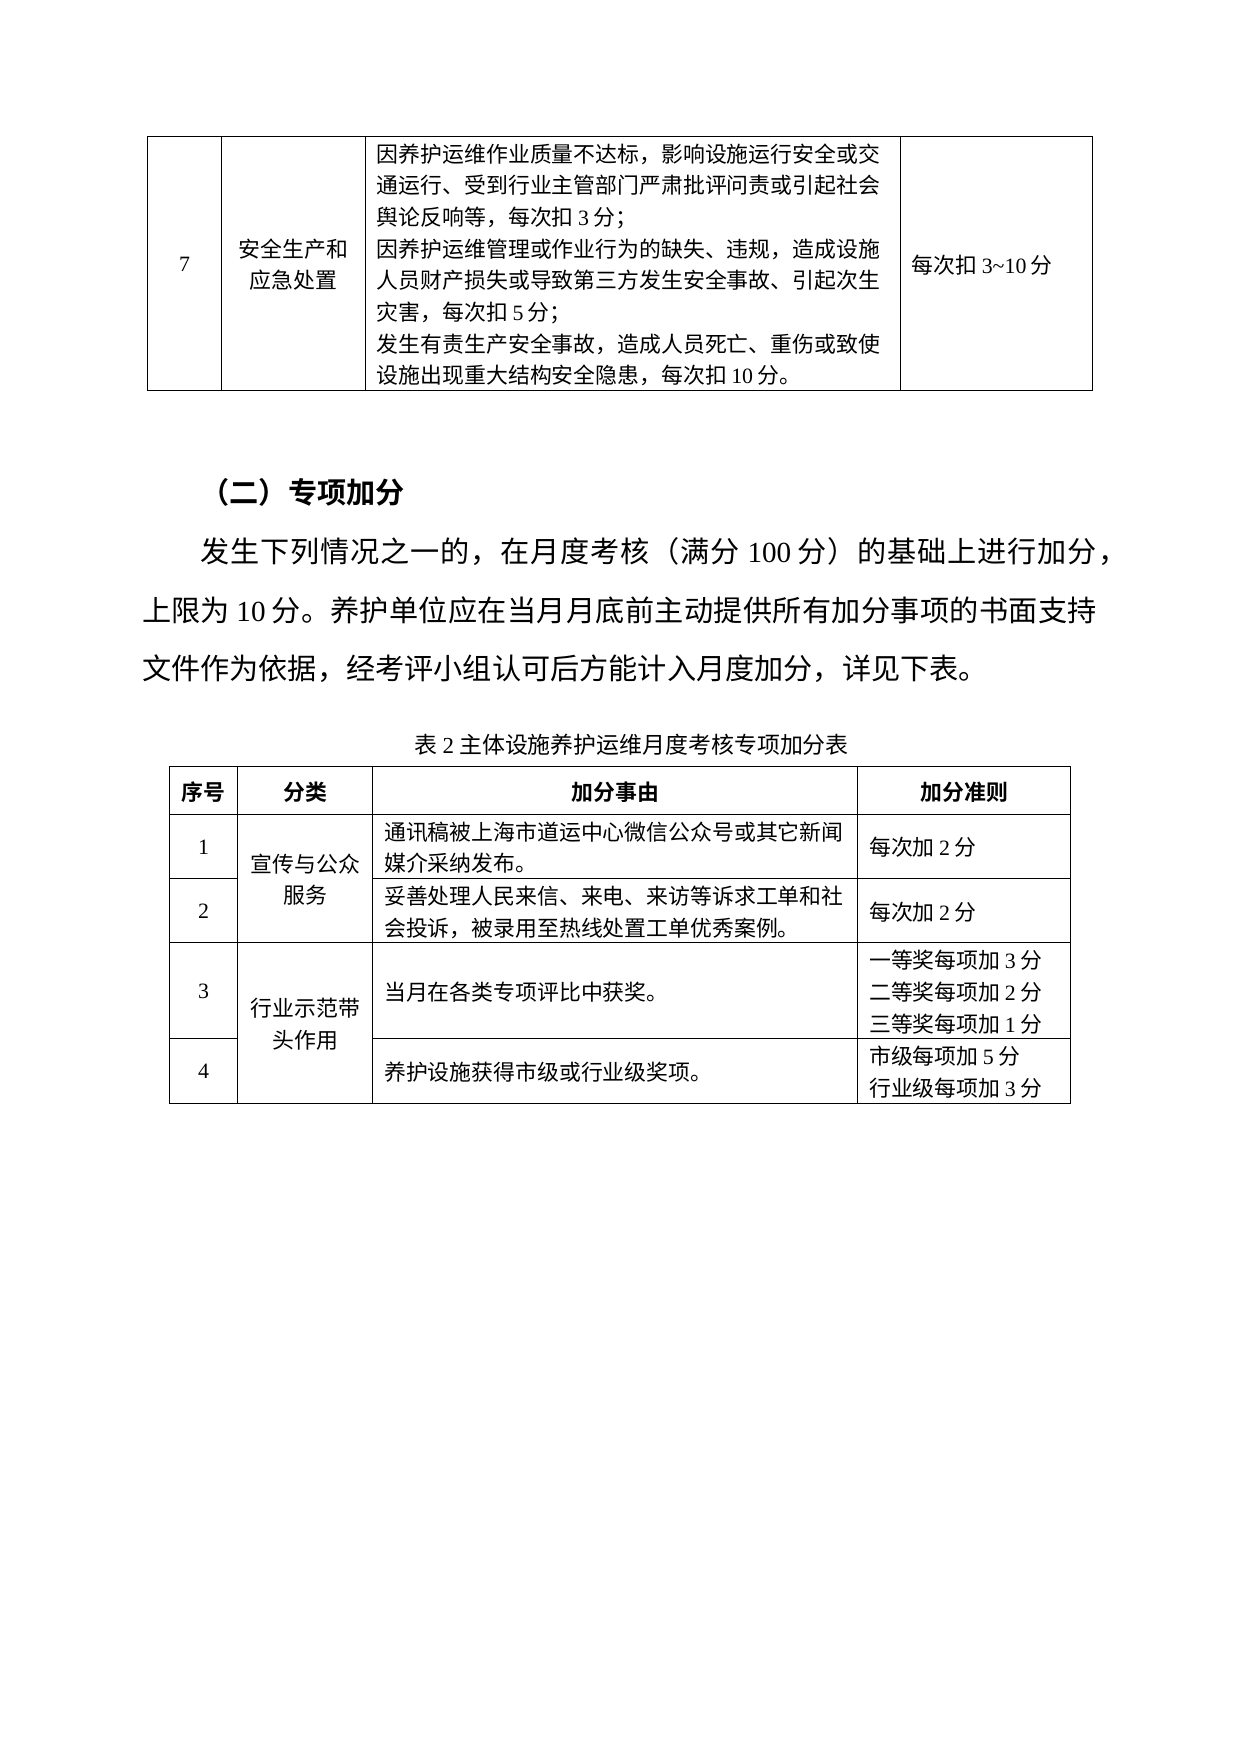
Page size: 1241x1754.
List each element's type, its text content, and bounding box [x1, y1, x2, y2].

table_cell 4 [170, 1039, 237, 1103]
table_cell 安全生产和应急处置 [222, 137, 365, 390]
table_cell 因养护运维作业质量不达标，影响设施运行安全或交通运行、受到行业主管部门严肃批评问责或引起社会舆论反响等，每次扣3分； 因养护运维管理或作业行为的缺失、违规，造成设施人员财产损失或导致第三方发生安全事故、引起次生灾害，每次扣5分； 发生有责生产安全事故，造成人员死亡、重伤或致使设施出现重大结构安全隐患，每次扣10分。 [366, 137, 900, 390]
table_cell 7 [148, 137, 221, 390]
table_cell 行业示范带头作用 [238, 943, 372, 1103]
table_cell 妥善处理人民来信、来电、来访等诉求工单和社会投诉，被录用至热线处置工单优秀案例。 [373, 879, 857, 942]
table_cell 通讯稿被上海市道运中心微信公众号或其它新闻媒介采纳发布。 [373, 815, 857, 878]
table_cell 一等奖每项加3分 二等奖每项加2分 三等奖每项加1分 [858, 943, 1070, 1038]
table_cell 每次加2分 [858, 879, 1070, 942]
table_cell 每次扣3~10分 [901, 137, 1092, 390]
table_cell 2 [170, 879, 237, 942]
text 发生下列情况之一的，在月度考核（满分100分）的基础上进行加分，上限为10分。养护单位应在当月月底前主动提供所有加分事项的书面支持文件作为依据，经考评小组认可后方能计入月度加分，详见下表。 [142, 516, 1098, 691]
table_cell 1 [170, 815, 237, 878]
table_header 加分事由 [373, 767, 857, 813]
table_header 序号 [170, 767, 237, 813]
table_header 加分准则 [858, 767, 1070, 813]
table_cell 3 [170, 943, 237, 1038]
table_cell 市级每项加5分 行业级每项加3分 [858, 1039, 1070, 1103]
table_cell 养护设施获得市级或行业级奖项。 [373, 1039, 857, 1103]
table_header 分类 [238, 767, 372, 813]
text （二）专项加分 [142, 454, 1098, 516]
text 表 2 主体设施养护运维月度考核专项加分表 [142, 704, 1098, 766]
table_cell 宣传与公众服务 [238, 815, 372, 942]
table_cell 当月在各类专项评比中获奖。 [373, 943, 857, 1038]
table_cell 每次加2分 [858, 815, 1070, 878]
